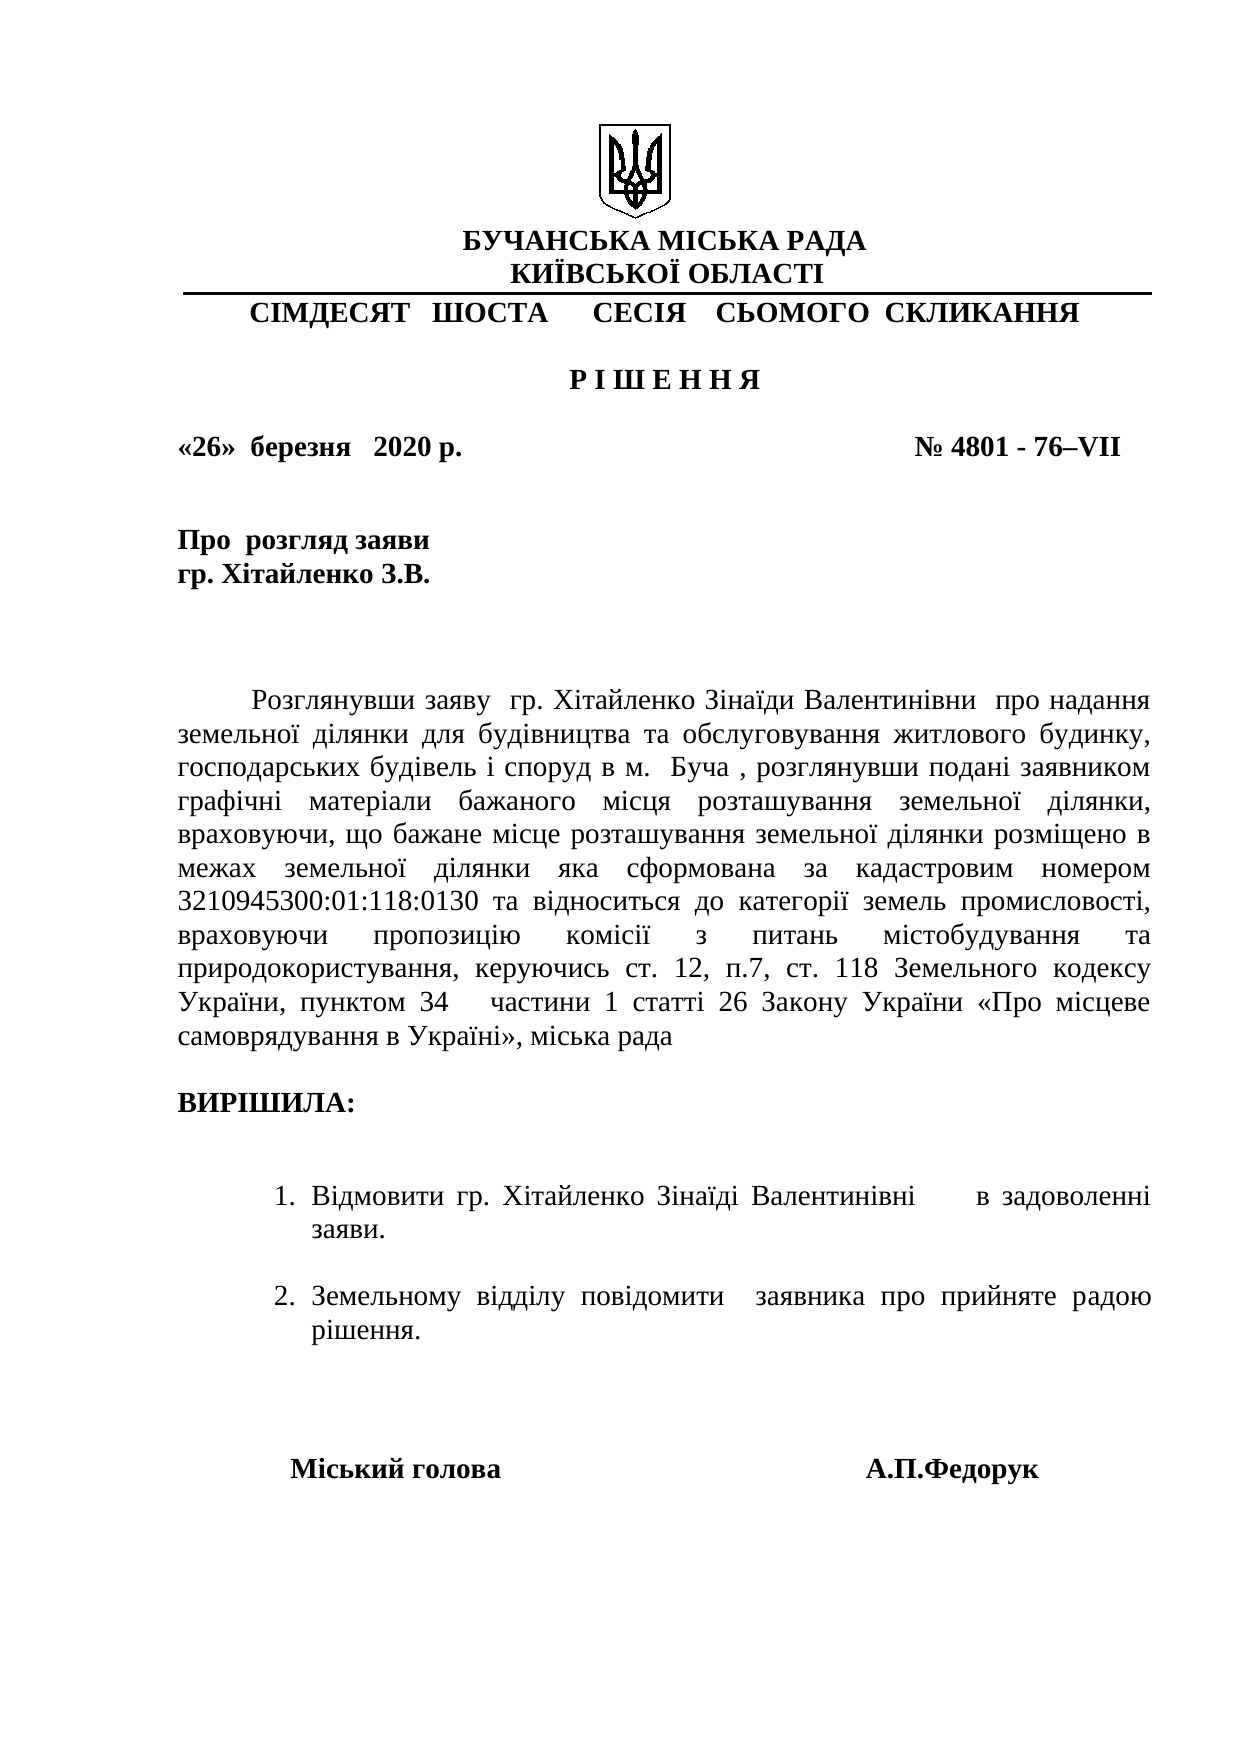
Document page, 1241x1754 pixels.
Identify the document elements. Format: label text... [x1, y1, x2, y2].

list Земельному відділу повідомити заявника про прийняте радою рішення. [274, 1278, 1152, 1345]
text КИЇВСЬКОЇ ОБЛАСТІ [183, 256, 1152, 292]
text Р І Ш Е Н Н Я [177, 362, 1152, 396]
text ВИРІШИЛА: [177, 1085, 1152, 1118]
text Про розгляд заяви [177, 522, 1152, 556]
list Відмовити гр. Хітайленко Зінаїді Валентинівні в задоволенні заяви. [274, 1178, 1152, 1245]
text БУЧАНСЬКА МІСЬКА РАДА [177, 223, 1152, 256]
text Розглянувши заяву гр. Хітайленко Зінаїди Валентинівни про надання земельної ділянки для будівництва та обслуговування житлового будинку, господарських будівель і споруд в м. Буча , розглянувши подані заявником графічні матеріали бажаного місця розташування земельної ділянки, враховуючи, що бажане місце розташування земельної ділянки розміщено в межах земельної ділянки яка сформована за кадастровим номером 3210945300:01:118:0130 та відноситься до категорії земель промисловості, враховуючи пропозицію комісії з питань містобудування та природокористування, керуючись ст. 12, п.7, ст. 118 Земельного кодексу України, пунктом 34 частини 1 статті 26 Закону України «Про місцеве самоврядування в Україні», міська рада [177, 682, 1152, 1051]
text СІМДЕСЯТ ШОСТА СЕСІЯ СЬОМОГО СКЛИКАННЯ [177, 295, 1152, 329]
text Міський голова А.П.Федорук [177, 1451, 1152, 1485]
text «26» березня 2020 р. № 4801 - 76–VІІ [177, 429, 1152, 463]
text гр. Хітайленко З.В. [177, 556, 1152, 589]
